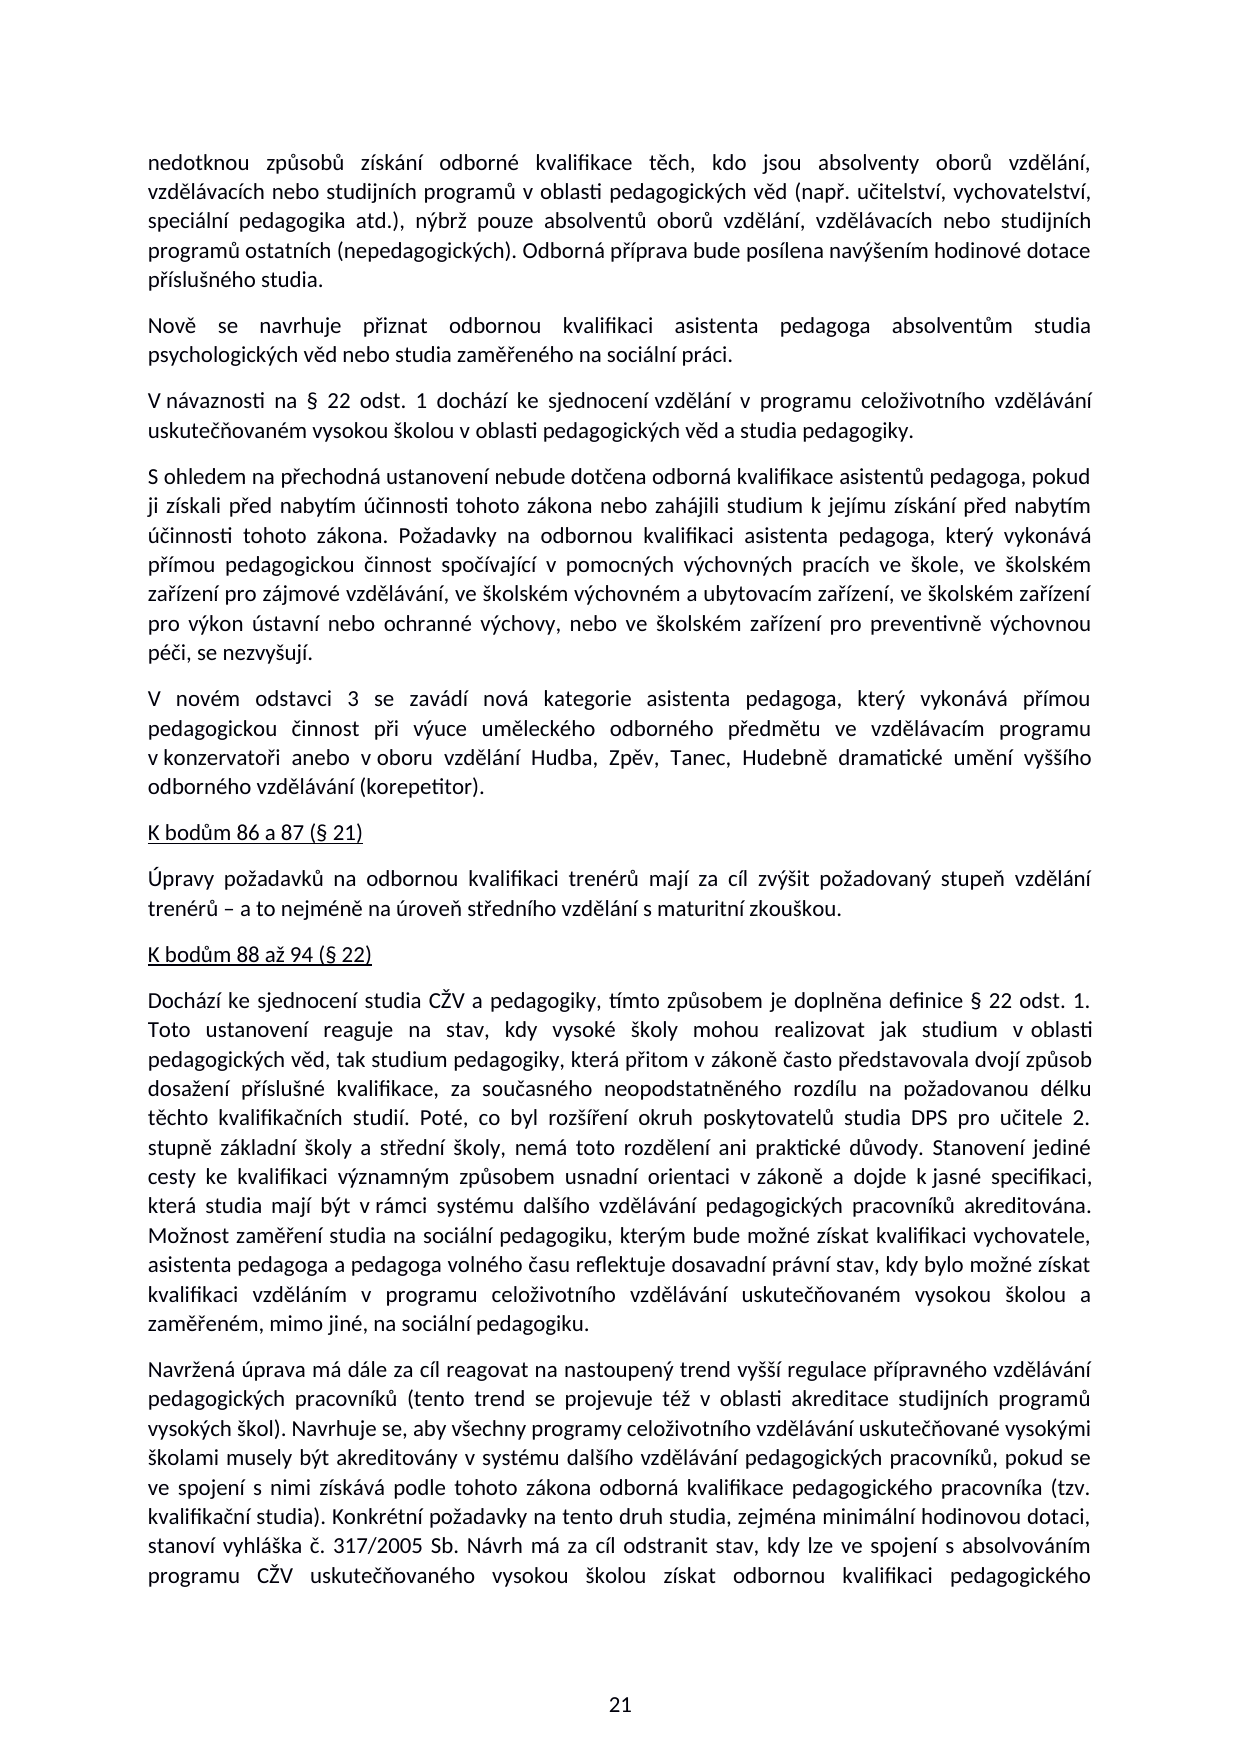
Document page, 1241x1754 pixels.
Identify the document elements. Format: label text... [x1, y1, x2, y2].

text Dochází ke sjednocení studia CŽV a pedagogiky, tímto způsobem je doplněna definice § 22 odst. 1. Toto ustanovení reaguje na stav, kdy vysoké školy mohou realizovat jak studium v oblasti pedagogických věd, tak studium pedagogiky, která přitom v zákoně často představovala dvojí způsob dosažení příslušné kvalifikace, za současného neopodstatněného rozdílu na požadovanou délku těchto kvalifikačních studií. Poté, co byl rozšíření okruh poskytovatelů studia DPS pro učitele 2. stupně základní školy a střední školy, nemá toto rozdělení ani praktické důvody. Stanovení jediné cesty ke kvalifikaci významným způsobem usnadní orientaci v zákoně a dojde k jasné specifikaci, která studia mají být v rámci systému dalšího vzdělávání pedagogických pracovníků akreditována. Možnost zaměření studia na sociální pedagogiku, kterým bude možné získat kvalifikaci vychovatele, asistenta pedagoga a pedagoga volného času reflektuje dosavadní právní stav, kdy bylo možné získat kvalifikaci vzděláním v programu celoživotního vzdělávání uskutečňovaném vysokou školou a zaměřeném, mimo jiné, na sociální pedagogiku. [148, 986, 1093, 1337]
text V návaznosti na § 22 odst. 1 dochází ke sjednocení vzdělání v programu celoživotního vzdělávání uskutečňovaném vysokou školou v oblasti pedagogických věd a studia pedagogiky. [148, 387, 1093, 444]
text V novém odstavci 3 se zavádí nová kategorie asistenta pedagoga, který vykonává přímou pedagogickou činnost při výuce uměleckého odborného předmětu ve vzdělávacím programu v konzervatoři anebo v oboru vzdělání Hudba, Zpěv, Tanec, Hudebně dramatické umění vyššího odborného vzdělávání (korepetitor). [148, 684, 1093, 800]
text K bodům 86 a 87 (§ 21) [148, 818, 1093, 846]
text Nově se navrhuje přiznat odbornou kvalifikaci asistenta pedagoga absolventům studia psychologických věd nebo studia zaměřeného na sociální práci. [148, 311, 1093, 368]
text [148, 1355, 1093, 1589]
text Úpravy požadavků na odbornou kvalifikaci trenérů mají za cíl zvýšit požadovaný stupeň vzdělání trenérů – a to nejméně na úroveň středního vzdělání s maturitní zkouškou. [148, 864, 1093, 922]
text K bodům 88 až 94 (§ 22) [148, 940, 1093, 968]
text S ohledem na přechodná ustanovení nebude dotčena odborná kvalifikace asistentů pedagoga, pokud ji získali před nabytím účinnosti tohoto zákona nebo zahájili studium k jejímu získání před nabytím účinnosti tohoto zákona. Požadavky na odbornou kvalifikaci asistenta pedagoga, který vykonává přímou pedagogickou činnost spočívající v pomocných výchovných pracích ve škole, ve školském zařízení pro zájmové vzdělávání, ve školském výchovném a ubytovacím zařízení, ve školském zařízení pro výkon ústavní nebo ochranné výchovy, nebo ve školském zařízení pro preventivně výchovnou péči, se nezvyšují. [148, 462, 1093, 666]
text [148, 148, 1093, 293]
